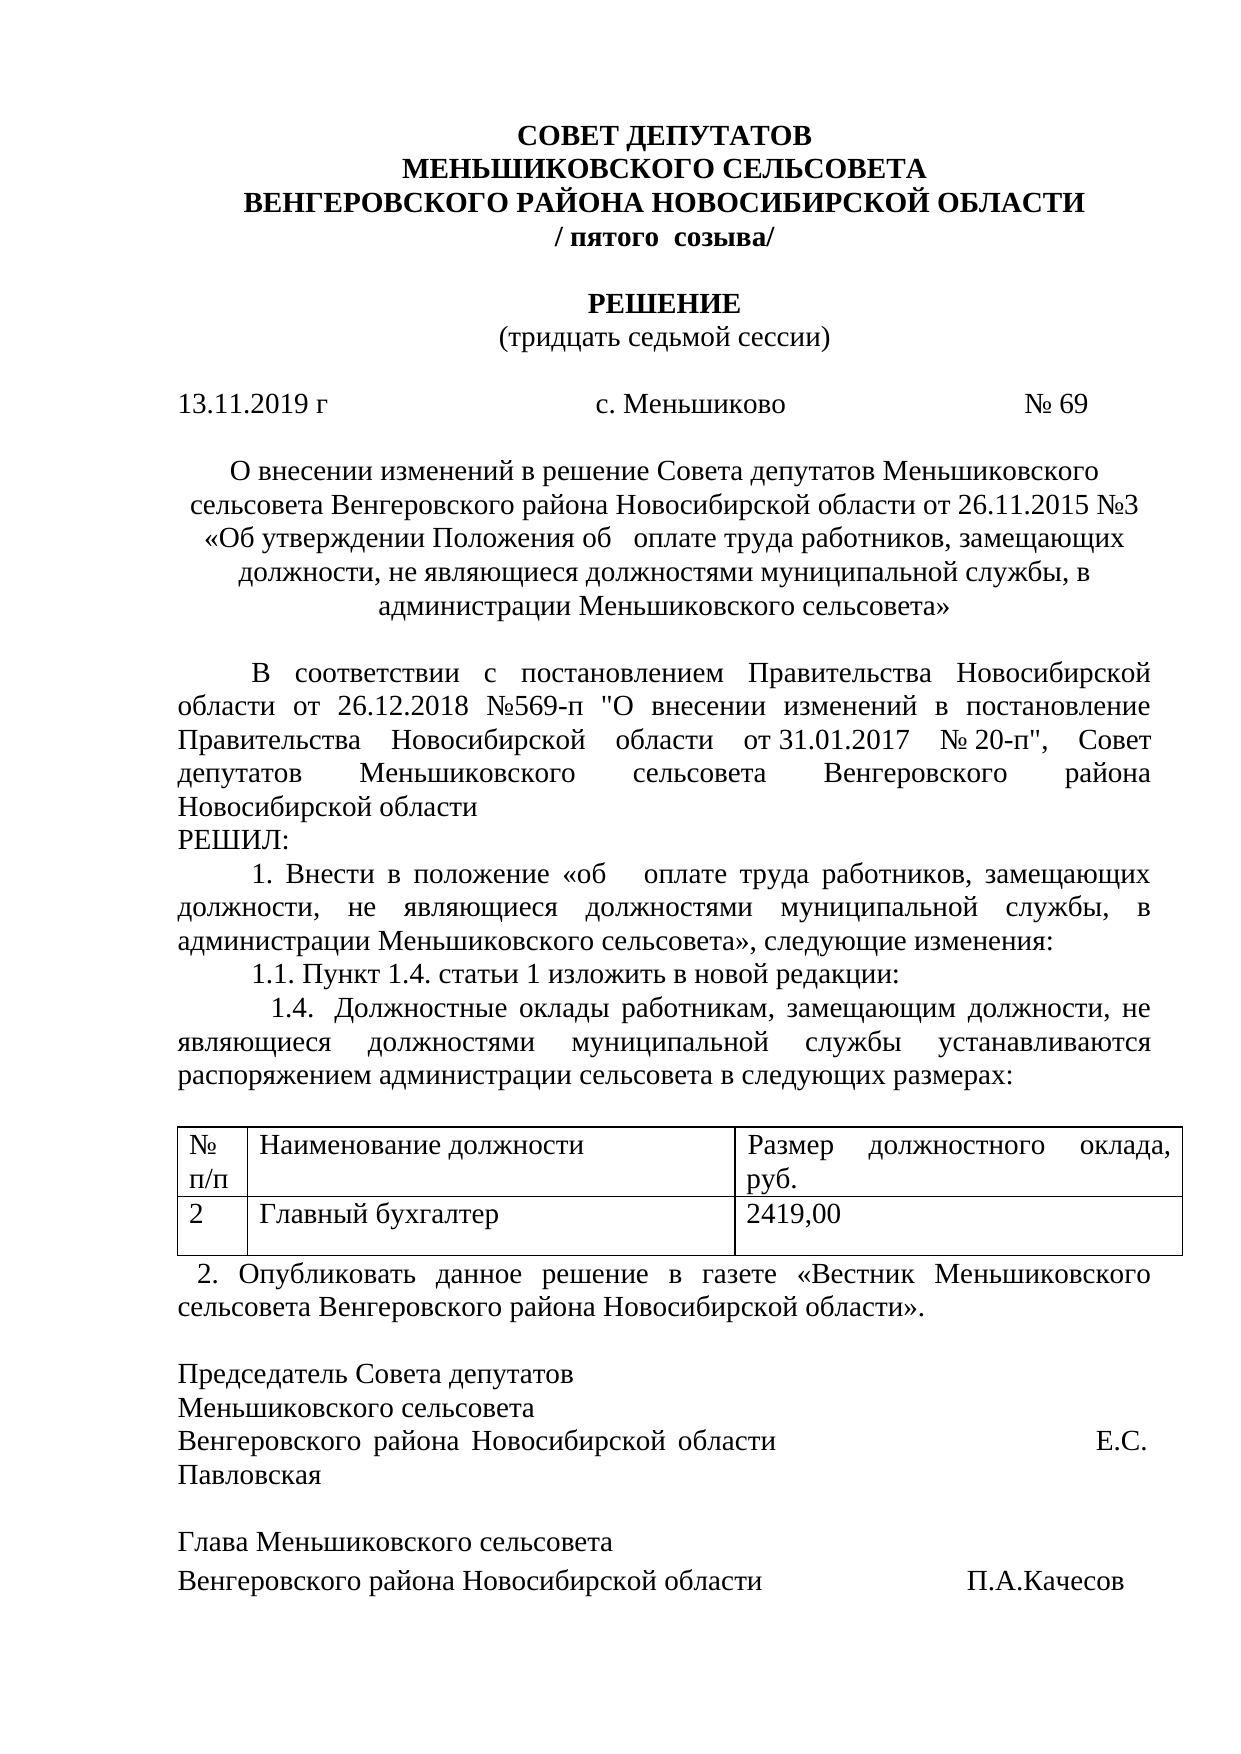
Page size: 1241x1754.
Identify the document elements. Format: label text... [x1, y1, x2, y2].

text 2. Опубликовать данное решение в газете «Вестник Меньшиковского сельсовета Венгеровского района Новосибирской области». [177, 1256, 1152, 1323]
table_header № п/п [178, 1128, 247, 1196]
text СОВЕТ ДЕПУТАТОВ [177, 118, 1152, 152]
text Глава Меньшиковского сельсовета Венгеровского района Новосибирской области П.А.Качесов [177, 1524, 1152, 1596]
text О внесении изменений в решение Совета депутатов Меньшиковского сельсовета Венгеровского района Новосибирской области от 26.11.2015 №3 «Об утверждении Положения об оплате труда работников, замещающих должности, не являющиеся должностями муниципальной службы, в администрации Меньшиковского сельсовета» [177, 453, 1152, 621]
text 1.1. Пункт 1.4. статьи 1 изложить в новой редакции: [177, 957, 1152, 990]
table_header Наименование должности [248, 1128, 734, 1196]
text 13.11.2019 г с. Меньшиково № 69 [177, 386, 1152, 420]
text 1. Внести в положение «об оплате труда работников, замещающих должности, не являющиеся должностями муниципальной службы, в администрации Меньшиковского сельсовета», следующие изменения: [177, 856, 1152, 957]
text ВЕНГЕРОВСКОГО РАЙОНА НОВОСИБИРСКОЙ ОБЛАСТИ [177, 185, 1152, 219]
table_cell 2 [178, 1197, 247, 1255]
text МЕНЬШИКОВСКОГО СЕЛЬСОВЕТА [177, 152, 1152, 185]
table_header Размер должностного оклада, руб. [736, 1128, 1182, 1196]
text В соответствии с постановлением Правительства Новосибирской области от 26.12.2018 №569-п "О внесении изменений в постановление Правительства Новосибирской области от 31.01.2017 № 20-п", Совет депутатов Меньшиковского сельсовета Венгеровского района Новосибирской области [177, 655, 1152, 822]
text (тридцать седьмой сессии) [177, 319, 1152, 353]
text Венгеровского района Новосибирской области Е.С. Павловская [177, 1423, 1152, 1491]
text Председатель Совета депутатов [177, 1356, 1152, 1390]
text 1.4. Должностные оклады работникам, замещающим должности, не являющиеся должностями муниципальной службы устанавливаются распоряжением администрации сельсовета в следующих размерах: [177, 990, 1152, 1091]
text Меньшиковского сельсовета [177, 1390, 1152, 1423]
table_cell Главный бухгалтер [248, 1197, 734, 1255]
text РЕШЕНИЕ [177, 286, 1152, 319]
text РЕШИЛ: [177, 822, 1152, 856]
text / пятого созыва/ [177, 219, 1152, 252]
table_cell 2419,00 [736, 1197, 1182, 1255]
